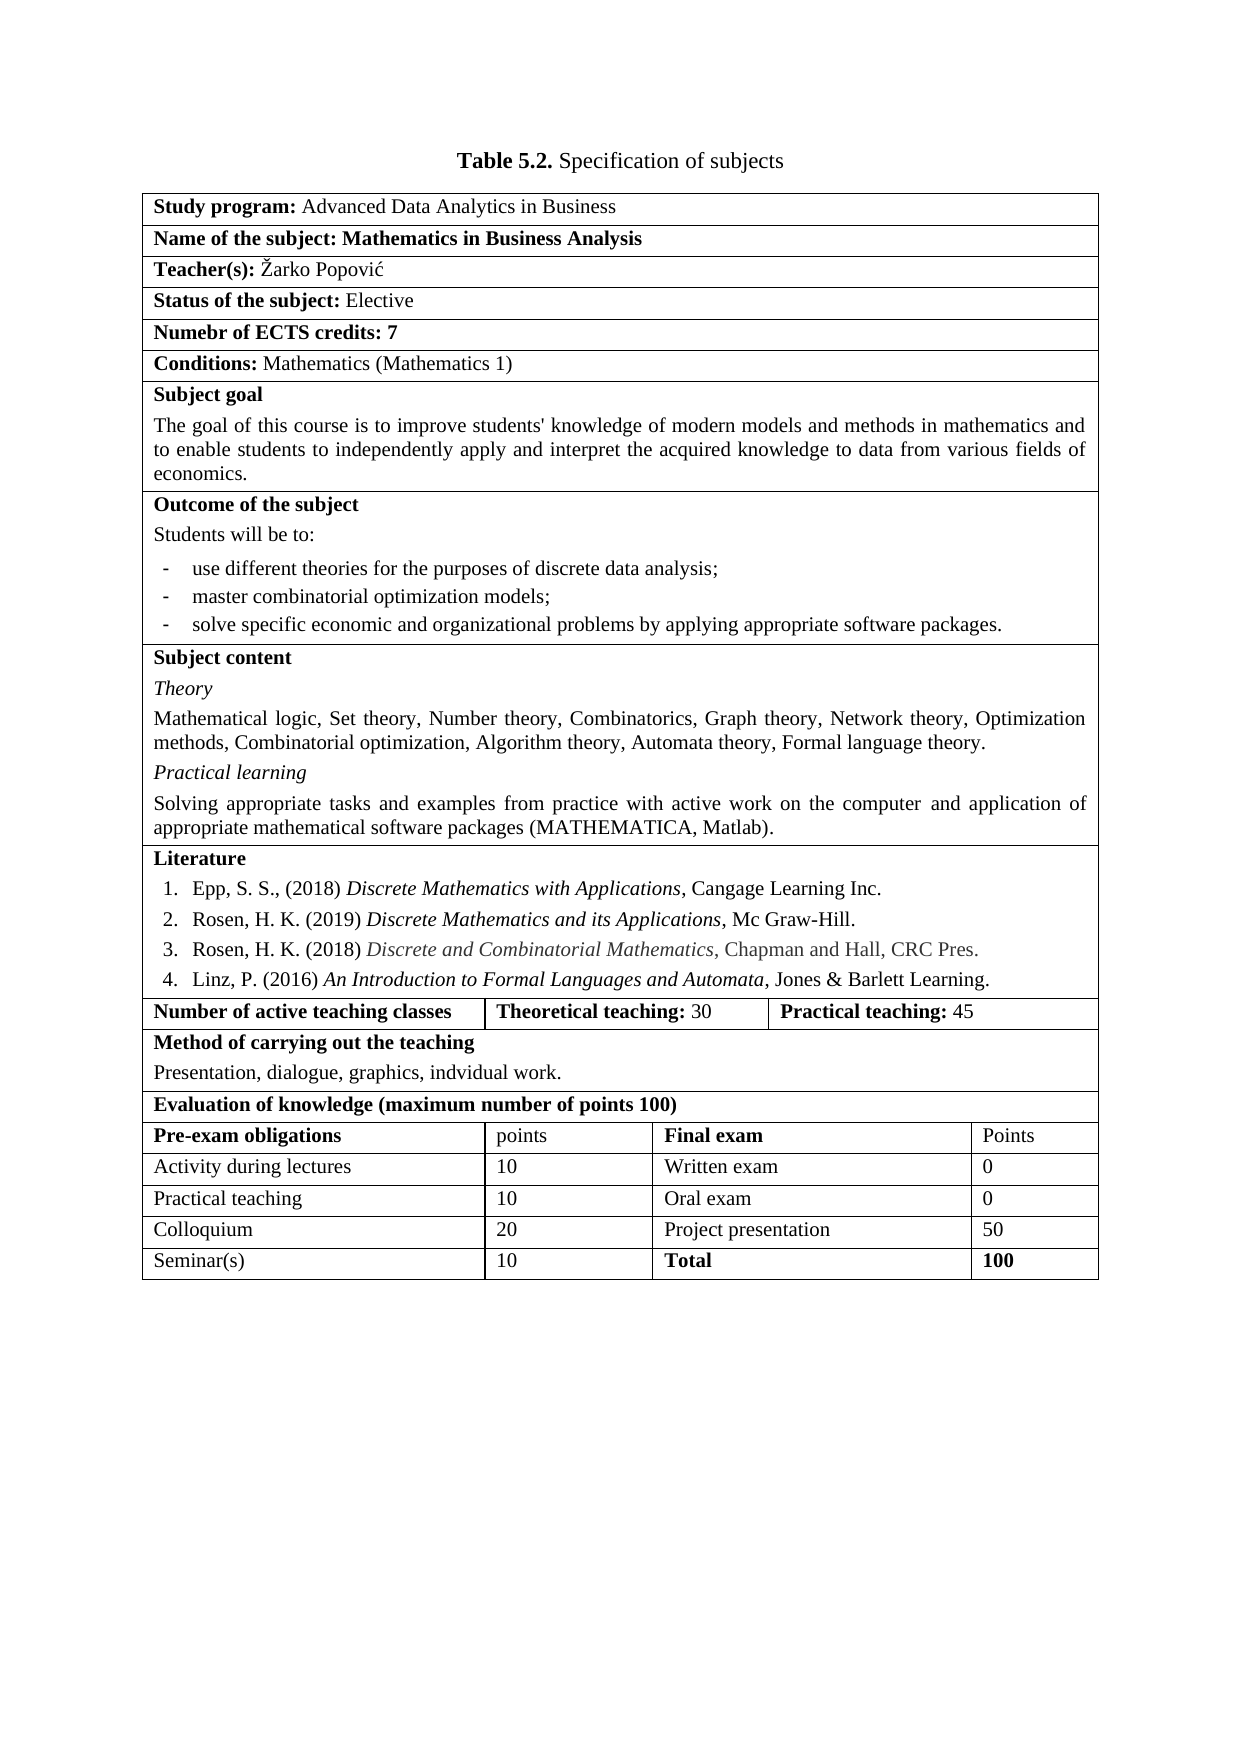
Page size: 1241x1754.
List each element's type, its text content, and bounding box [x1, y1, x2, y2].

table_cell Practical teaching: 45 [769, 999, 1098, 1029]
table_cell Theoretical teaching: 30 [486, 999, 768, 1029]
table_cell Conditions: Mathematics (Mathematics 1) [143, 351, 1098, 381]
table_cell Subject goal The goal of this course is to improve students' knowledge of modern models and methods in mathematics and to enable students to independently apply and interpret the acquired knowledge to data from various fields of economics. [143, 382, 1098, 491]
table_cell Points [972, 1123, 1098, 1153]
table_cell points [486, 1123, 652, 1153]
table_cell 0 [972, 1186, 1098, 1216]
table_cell Written exam [653, 1154, 971, 1185]
table_cell 0 [972, 1154, 1098, 1185]
table_cell Activity during lectures [143, 1154, 484, 1185]
table_cell Final exam [653, 1123, 971, 1153]
table_cell Name of the subject: Mathematics in Business Analysis [143, 226, 1098, 256]
table_cell 10 [486, 1249, 652, 1279]
table_cell Seminar(s) [143, 1249, 484, 1279]
table_cell Literature Epp, S. S., (2018) Discrete Mathematics with Applications, Cangage Learning Inc. Rosen, H. K. (2019) Discrete Mathematics and its Applications, Mc Graw-Hill. Rosen, H. K. (2018) Discrete and Combinatorial Mathematics, Chapman and Hall, CRC Pres. Linz, P. (2016) An Introduction to Formal Languages and Automata, Jones & Barlett Learning. [143, 846, 1098, 998]
table_cell 100 [972, 1249, 1098, 1279]
table_cell Teacher(s): Žarko Popović [143, 257, 1098, 287]
table_cell Total [653, 1249, 971, 1279]
table_cell Status of the subject: Elective [143, 288, 1098, 318]
table_cell Oral exam [653, 1186, 971, 1216]
table_cell Project presentation [653, 1217, 971, 1247]
text Table 5.2. Specification of subjects [148, 148, 1093, 174]
table_cell Number of active teaching classes [143, 999, 484, 1029]
table_cell 50 [972, 1217, 1098, 1247]
table_cell 10 [486, 1186, 652, 1216]
table_cell Practical teaching [143, 1186, 484, 1216]
table_cell 10 [486, 1154, 652, 1185]
table_cell Numebr of ECTS credits: 7 [143, 320, 1098, 350]
table_cell Pre-exam obligations [143, 1123, 484, 1153]
table_cell 20 [486, 1217, 652, 1247]
table_cell Subject content Theory Mathematical logic, Set theory, Number theory, Combinatorics, Graph theory, Network theory, Optimization methods, Combinatorial optimization, Algorithm theory, Automata theory, Formal language theory. Practical learning Solving appropriate tasks and examples from practice with active work on the computer and application of appropriate mathematical software packages (MATHEMATICA, Matlab). [143, 645, 1098, 845]
table_cell Colloquium [143, 1217, 484, 1247]
table_header Study program: Advanced Data Analytics in Business [143, 194, 1098, 224]
table_cell Evaluation of knowledge (maximum number of points 100) [143, 1092, 1098, 1122]
table_cell Outcome of the subject Students will be to: use different theories for the purposes of discrete data analysis; master combinatorial optimization models; solve specific economic and organizational problems by applying appropriate software packages. [143, 492, 1098, 644]
table_cell Method of carrying out the teaching Presentation, dialogue, graphics, indvidual work. [143, 1030, 1098, 1091]
